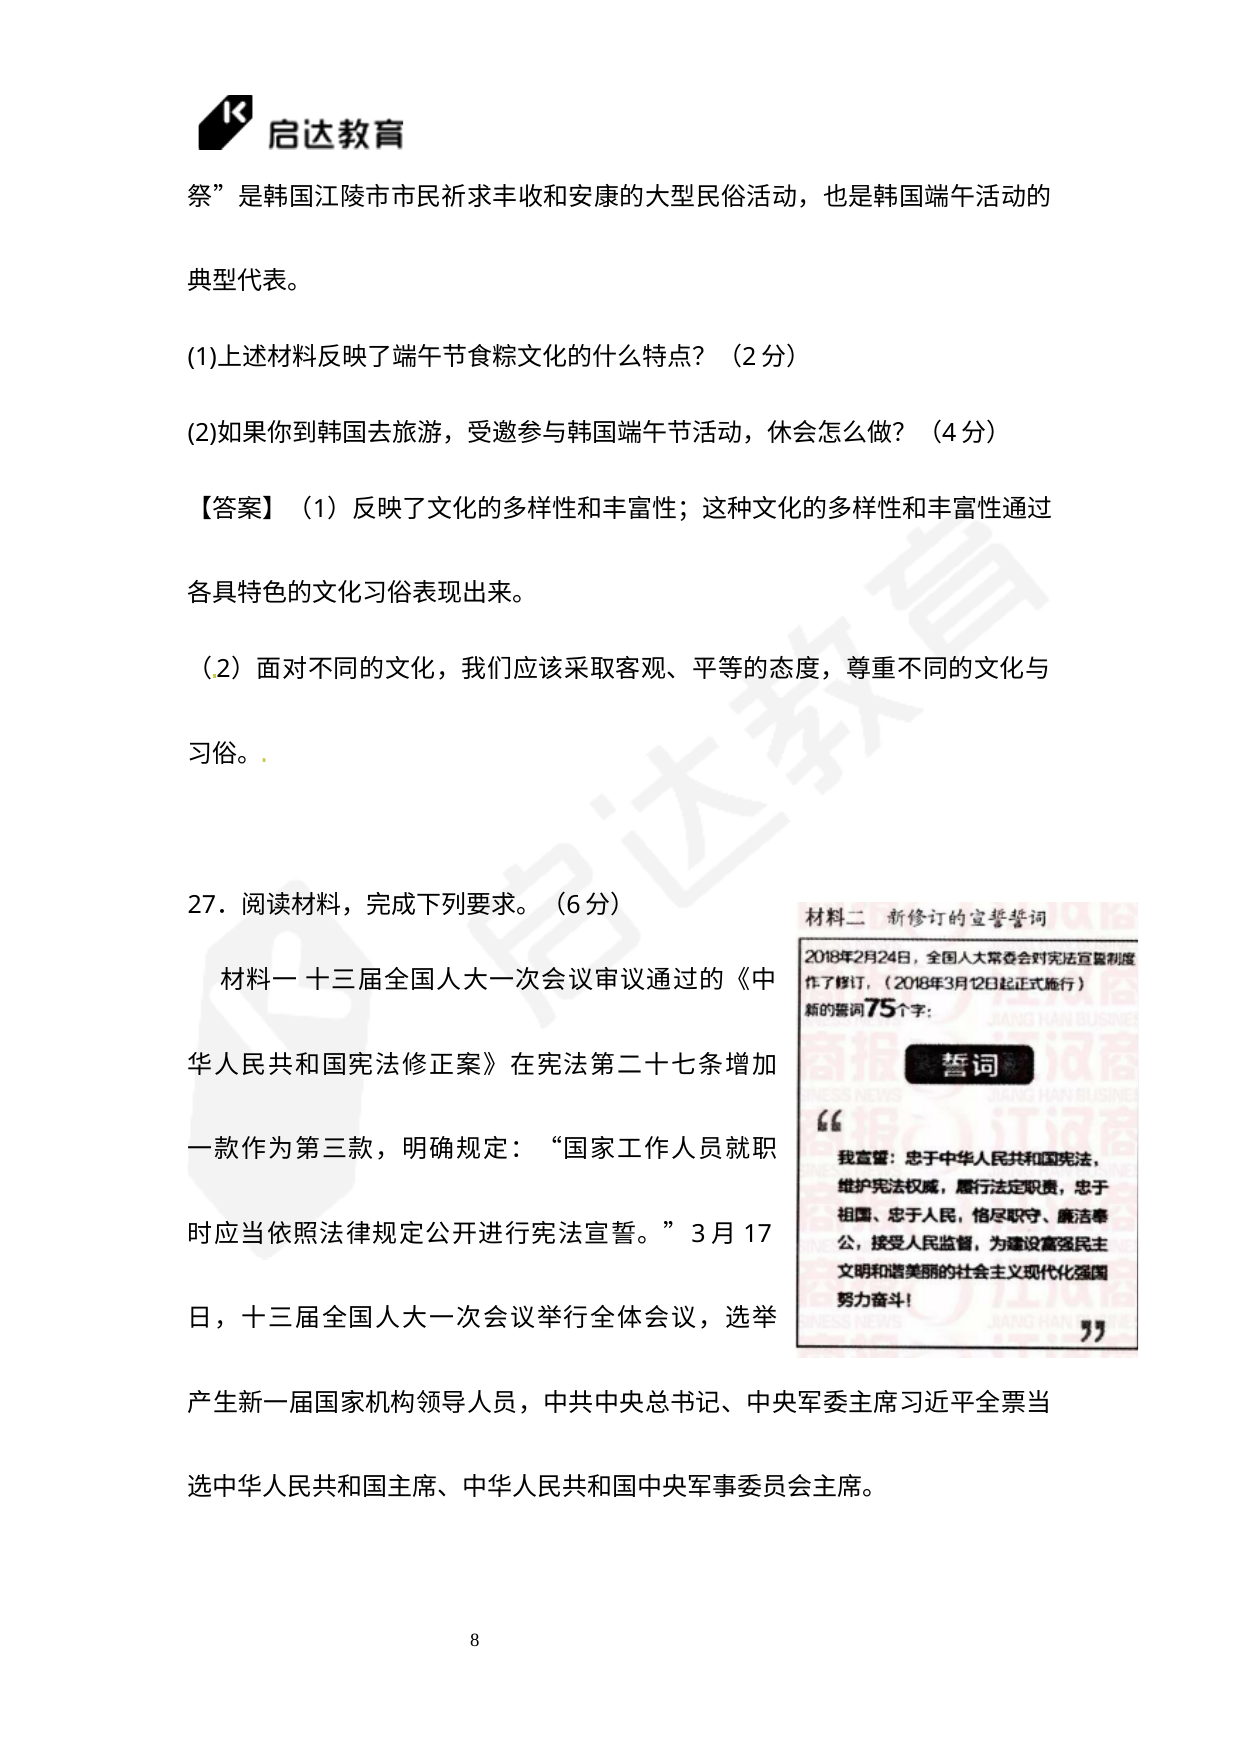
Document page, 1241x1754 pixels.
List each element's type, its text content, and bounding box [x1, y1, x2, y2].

text (1)上述材料反映了端午节食粽文化的什么特点？（2分） [187, 322, 1053, 387]
text （2）面对不同的文化，我们应该采取客观、平等的态度，尊重不同的文化与习俗。 [187, 634, 1053, 784]
text (2)如果你到韩国去旅游，受邀参与韩国端午节活动，休会怎么做？（4分） [187, 398, 1053, 463]
picture [794, 902, 1138, 1355]
picture [198, 95, 404, 150]
text 材料一 十三届全国人大一次会议审议通过的《中华人民共和国宪法修正案》在宪法第二十七条增加一款作为第三款，明确规定：“国家工作人员就职时应当依照法律规定公开进行宪法宣誓。”3月17日，十三届全国人大一次会议举行全体会议，选举产生新一届国家机构领导人员，中共中央总书记、中央军委主席习近平全票当选中华人民共和国主席、中华人民共和国中央军事委员会主席。 [187, 946, 1053, 1517]
text 【答案】（1）反映了文化的多样性和丰富性；这种文化的多样性和丰富性通过各具特色的文化习俗表现出来。 [187, 474, 1053, 623]
text 27．阅读材料，完成下列要求。（6分） [187, 870, 1053, 935]
text 韩国的端午活动丰富多彩，除吃粽子外，还要进行端午祭祀，“江陵端午祭”是韩国江陵市市民祈求丰收和安康的大型民俗活动，也是韩国端午活动的典型代表。 [187, 162, 1053, 311]
